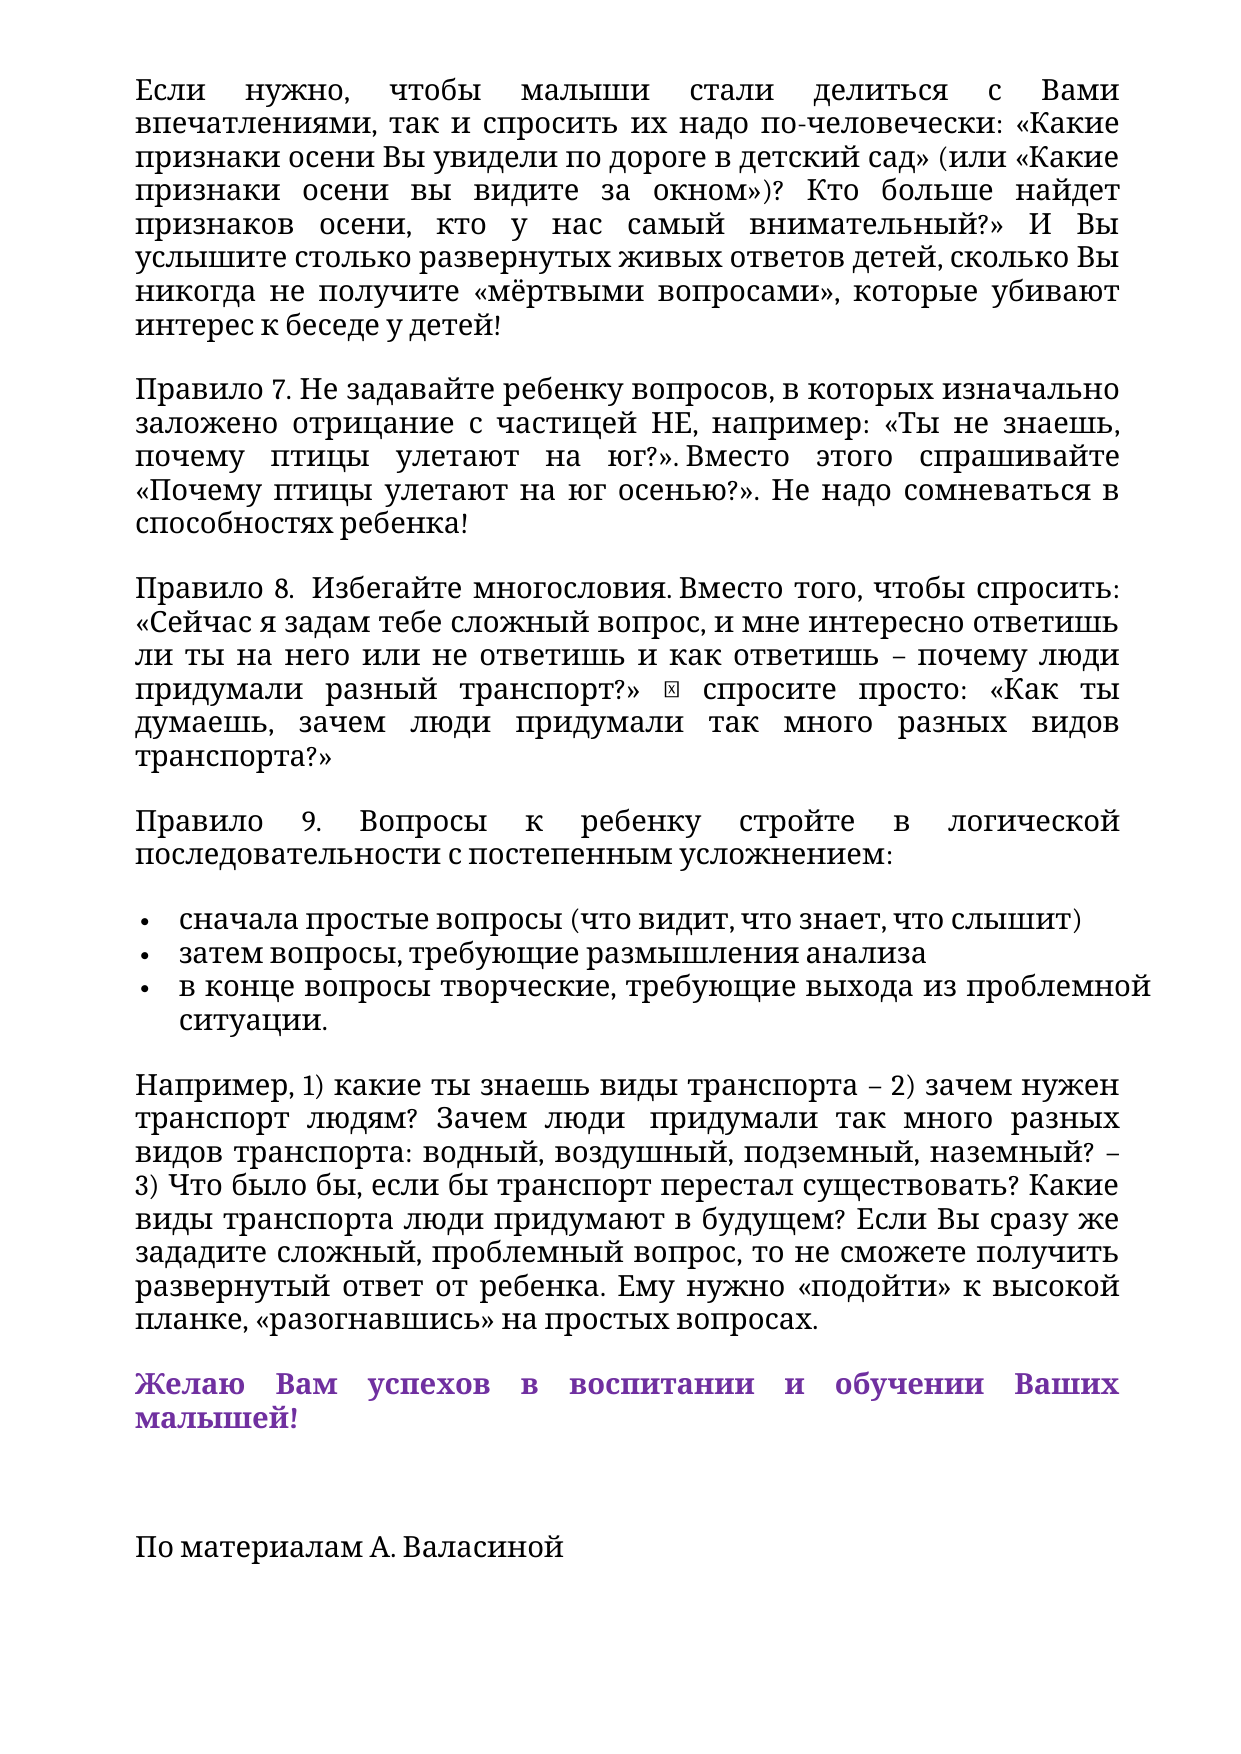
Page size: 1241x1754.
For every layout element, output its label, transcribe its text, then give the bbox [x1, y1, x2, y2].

text Желаю Вам успехов в воспитании и обучении Ваших малышей! [135, 1368, 1120, 1435]
text Если нужно, чтобы малыши стали делиться с Вами впечатлениями, так и спросить их надо по-человечески: «Какие признаки осени Вы увидели по дороге в детский сад» (или «Какие признаки осени вы видите за окном»)? Кто больше найдет признаков осени, кто у нас самый внимательный?» И Вы услышите столько развернутых живых ответов детей, сколько Вы никогда не получите «мёртвыми вопросами», которые убивают интерес к беседе у детей! [135, 74, 1120, 342]
text Например, 1) какие ты знаешь виды транспорта – 2) зачем нужен транспорт людям? Зачем люди придумали так много разных видов транспорта: водный, воздушный, подземный, наземный? – 3) Что было бы, если бы транспорт перестал существовать? Какие виды транспорта люди придумают в будущем? Если Вы сразу же зададите сложный, проблемный вопрос, то не сможете получить развернутый ответ от ребенка. Ему нужно «подойти» к высокой планке, «разогнавшись» на простых вопросах. [135, 1069, 1120, 1337]
list сначала простые вопросы (что видит, что знает, что слышит) [141, 903, 1152, 937]
text Правило 7. Не задавайте ребенку вопросов, в которых изначально заложено отрицание с частицей НЕ, например: «Ты не знаешь, почему птицы улетают на юг?». Вместо этого спрашивайте «Почему птицы улетают на юг осенью?». Не надо сомневаться в способностях ребенка! [135, 373, 1120, 541]
list затем вопросы, требующие размышления анализа [141, 937, 1152, 970]
list в конце вопросы творческие, требующие выхода из проблемной ситуации. [141, 970, 1152, 1037]
text По материалам А. Валасиной [135, 1531, 1120, 1565]
text Правило 9. Вопросы к ребенку стройте в логической последовательности с постепенным усложнением: [135, 805, 1120, 872]
text Правило 8. Избегайте многословия. Вместо того, чтобы спросить: «Сейчас я задам тебе сложный вопрос, и мне интересно ответишь ли ты на него или не ответишь и как ответишь – почему люди придумали разный транспорт?» 🙂 спросите просто: «Как ты думаешь, зачем люди придумали так много разных видов транспорта?» [135, 572, 1120, 774]
